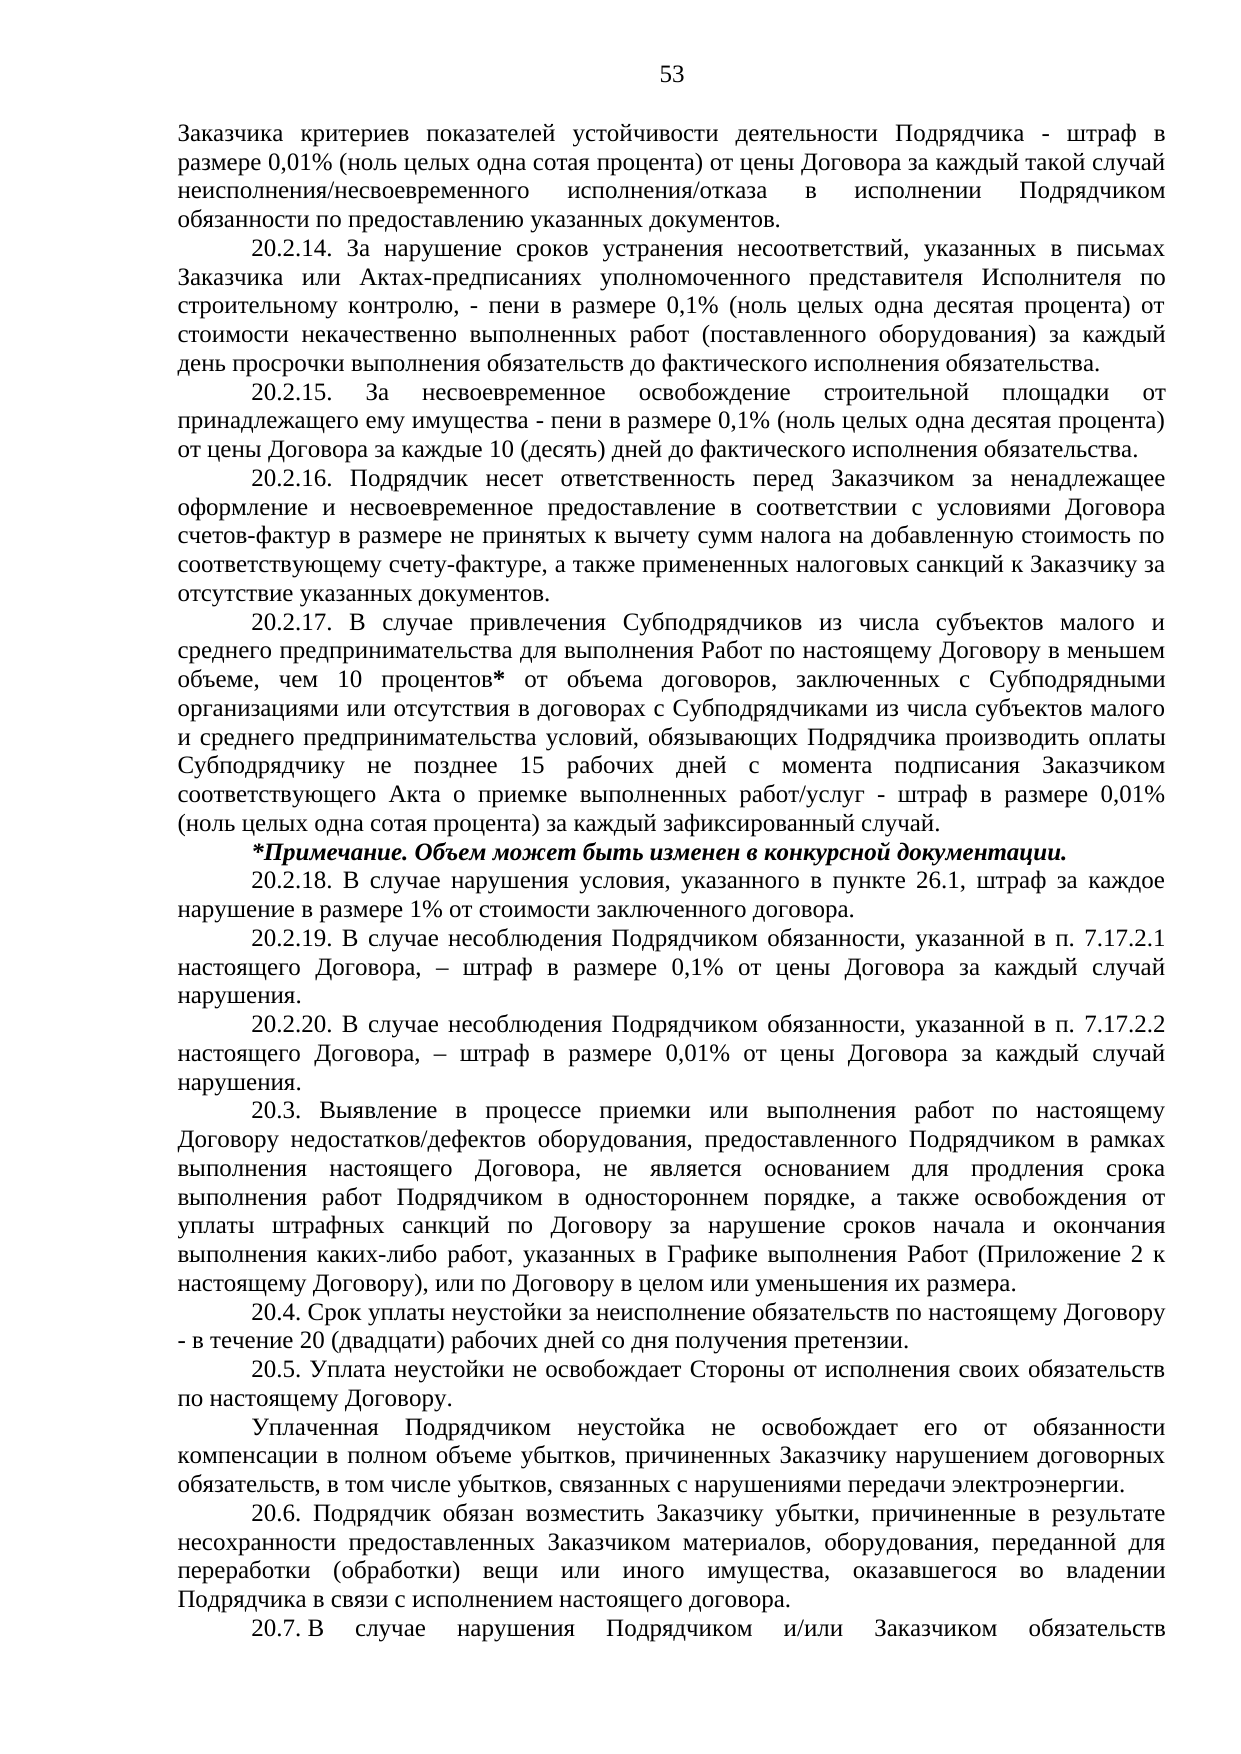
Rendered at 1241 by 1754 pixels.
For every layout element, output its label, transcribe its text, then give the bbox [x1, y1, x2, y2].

text *Примечание. Объем может быть изменен в конкурсной документации. [177, 837, 1166, 866]
text 20.4. Срок уплаты неустойки за неисполнение обязательств по настоящему Договору - в течение 20 (двадцати) рабочих дней со дня получения претензии. [177, 1297, 1166, 1354]
text 20.5. Уплата неустойки не освобождает Стороны от исполнения своих обязательств по настоящему Договору. [177, 1354, 1166, 1412]
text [177, 1613, 1166, 1642]
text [177, 118, 1166, 233]
text 20.2.14. За нарушение сроков устранения несоответствий, указанных в письмах Заказчика или Актах-предписаниях уполномоченного представителя Исполнителя по строительному контролю, - пени в размере 0,1% (ноль целых одна десятая процента) от стоимости некачественно выполненных работ (поставленного оборудования) за каждый день просрочки выполнения обязательств до фактического исполнения обязательства. [177, 233, 1166, 377]
text 20.6. Подрядчик обязан возместить Заказчику убытки, причиненные в результате несохранности предоставленных Заказчиком материалов, оборудования, переданной для переработки (обработки) вещи или иного имущества, оказавшегося во владении Подрядчика в связи с исполнением настоящего договора. [177, 1498, 1166, 1613]
text 20.3. Выявление в процессе приемки или выполнения работ по настоящему Договору недостатков/дефектов оборудования, предоставленного Подрядчиком в рамках выполнения настоящего Договора, не является основанием для продления срока выполнения работ Подрядчиком в одностороннем порядке, а также освобождения от уплаты штрафных санкций по Договору за нарушение сроков начала и окончания выполнения каких-либо работ, указанных в Графике выполнения Работ (Приложение 2 к настоящему Договору), или по Договору в целом или уменьшения их размера. [177, 1096, 1166, 1297]
text 20.2.15. За несвоевременное освобождение строительной площадки от принадлежащего ему имущества - пени в размере 0,1% (ноль целых одна десятая процента) от цены Договора за каждые 10 (десять) дней до фактического исполнения обязательства. [177, 377, 1166, 463]
text Уплаченная Подрядчиком неустойка не освобождает его от обязанности компенсации в полном объеме убытков, причиненных Заказчику нарушением договорных обязательств, в том числе убытков, связанных с нарушениями передачи электроэнергии. [177, 1412, 1166, 1498]
text 20.2.19. В случае несоблюдения Подрядчиком обязанности, указанной в п. 7.17.2.1 настоящего Договора, – штраф в размере 0,1% от цены Договора за каждый случай нарушения. [177, 923, 1166, 1009]
text 20.2.20. В случае несоблюдения Подрядчиком обязанности, указанной в п. 7.17.2.2 настоящего Договора, – штраф в размере 0,01% от цены Договора за каждый случай нарушения. [177, 1009, 1166, 1096]
text 20.2.18. В случае нарушения условия, указанного в пункте 26.1, штраф за каждое нарушение в размере 1% от стоимости заключенного договора. [177, 866, 1166, 923]
text 20.2.16. Подрядчик несет ответственность перед Заказчиком за ненадлежащее оформление и несвоевременное предоставление в соответствии с условиями Договора счетов-фактур в размере не принятых к вычету сумм налога на добавленную стоимость по соответствующему счету-фактуре, а также примененных налоговых санкций к Заказчику за отсутствие указанных документов. [177, 463, 1166, 607]
text 20.2.17. В случае привлечения Субподрядчиков из числа субъектов малого и среднего предпринимательства для выполнения Работ по настоящему Договору в меньшем объеме, чем 10 процентов* от объема договоров, заключенных с Субподрядными организациями или отсутствия в договорах с Субподрядчиками из числа субъектов малого и среднего предпринимательства условий, обязывающих Подрядчика производить оплаты Субподрядчику не позднее 15 рабочих дней с момента подписания Заказчиком соответствующего Акта о приемке выполненных работ/услуг - штраф в размере 0,01% (ноль целых одна сотая процента) за каждый зафиксированный случай. [177, 607, 1166, 837]
